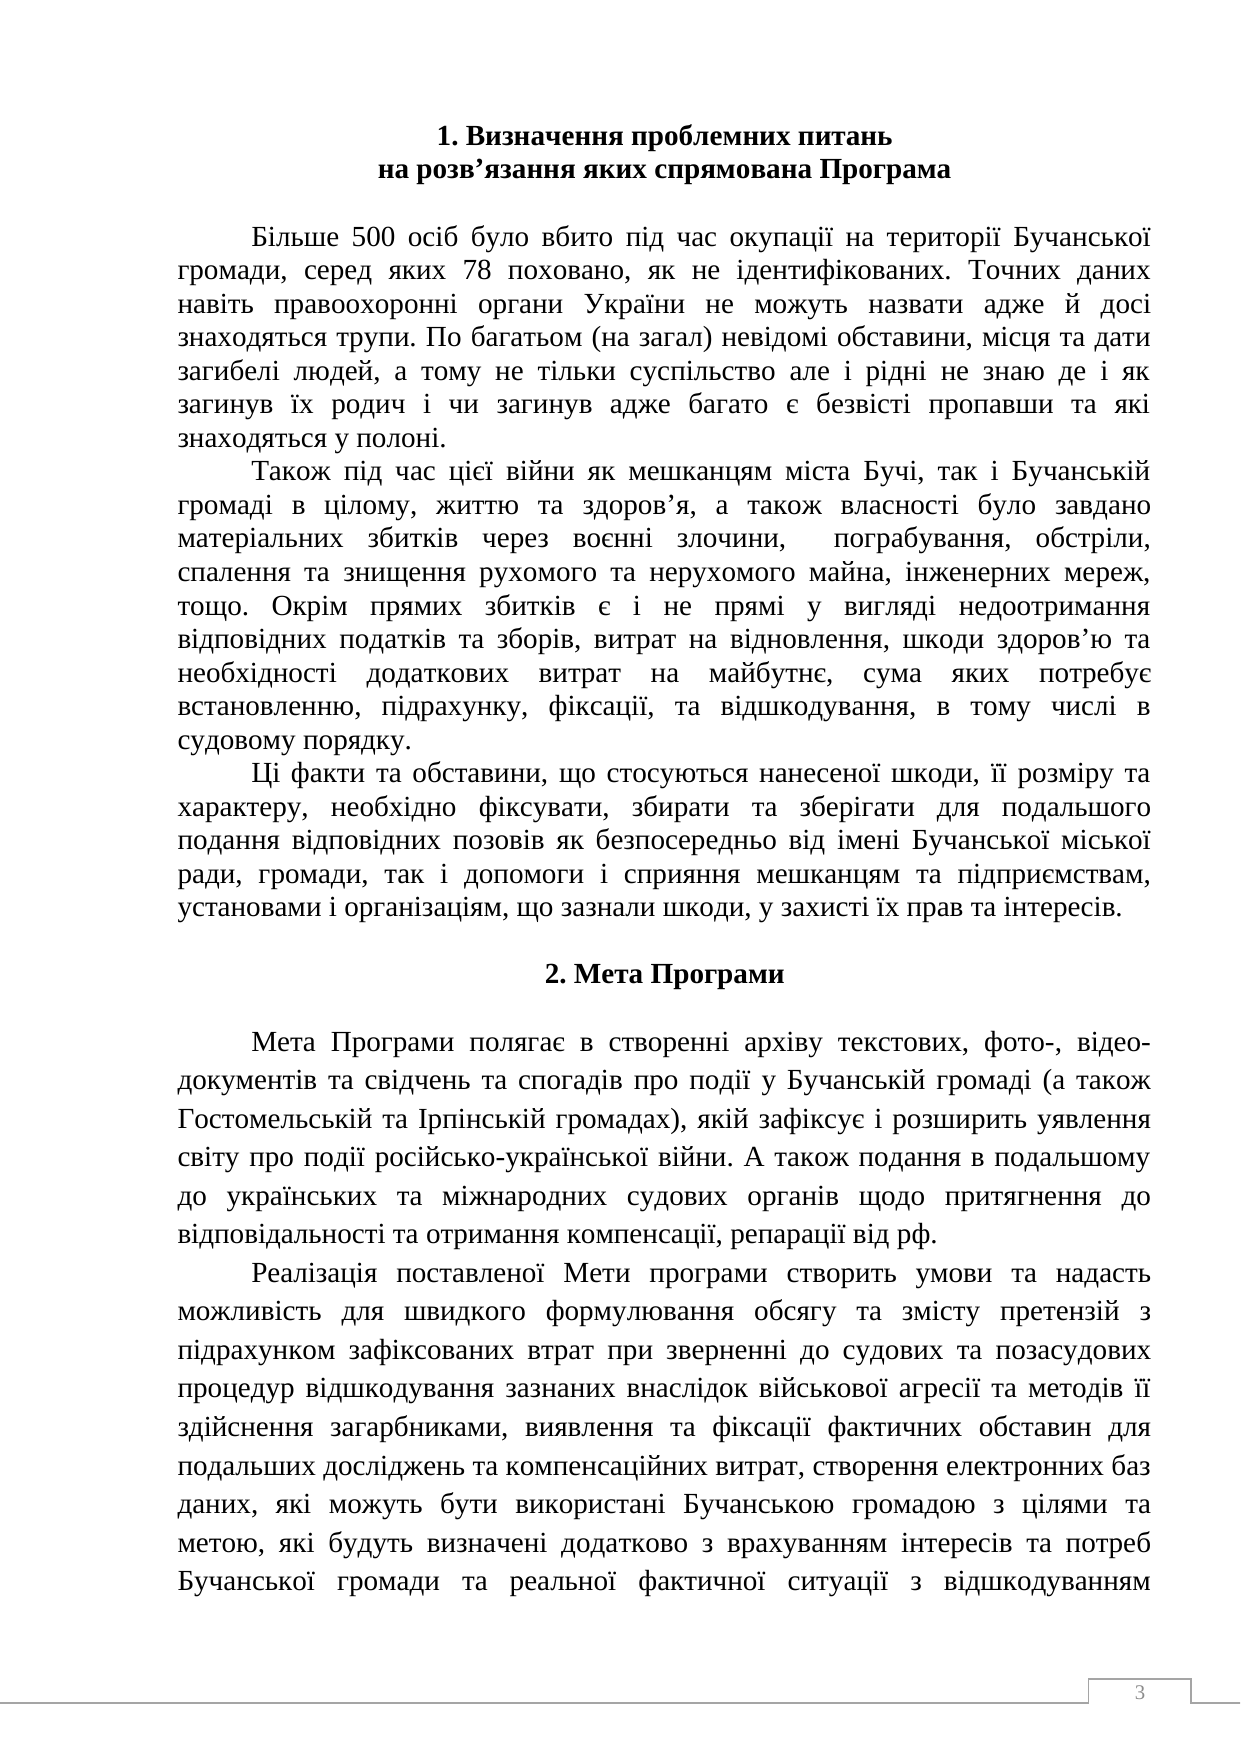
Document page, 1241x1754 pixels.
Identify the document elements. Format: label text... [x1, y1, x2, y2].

text Також під час цієї війни як мешканцям міста Бучі, так і Бучанській громаді в цілому, життю та здоров’я, а також власності було завдано матеріальних збитків через воєнні злочини, пограбування, обстріли, спалення та знищення рухомого та нерухомого майна, інженерних мереж, тощо. Окрім прямих збитків є і не прямі у вигляді недоотримання відповідних податків та зборів, витрат на відновлення, шкоди здоров’ю та необхідності додаткових витрат на майбутнє, сума яких потребує встановленню, підрахунку, фіксації, та відшкодування, в тому числі в судовому порядку. [177, 453, 1152, 755]
text Ці факти та обставини, що стосуються нанесеної шкоди, її розміру та характеру, необхідно фіксувати, збирати та зберігати для подальшого подання відповідних позовів як безпосередньо від імені Бучанської міської ради, громади, так і допомоги і сприяння мешканцям та підприємствам, установами і організаціям, що зазнали шкоди, у захисті їх прав та інтересів. [177, 755, 1152, 923]
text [177, 1255, 1152, 1597]
text Більше 500 осіб було вбито під час окупації на території Бучанської громади, серед яких 78 поховано, як не ідентифікованих. Точних даних навіть правоохоронні органи України не можуть назвати адже й досі знаходяться трупи. По багатьом (на загал) невідомі обставини, місця та дати загибелі людей, а тому не тільки суспільство але і рідні не знаю де і як загинув їх родич і чи загинув адже багато є безвісті пропавши та які знаходяться у полоні. [177, 219, 1152, 453]
text 2. Мета Програми [177, 957, 1152, 990]
text 1. Визначення проблемних питань [177, 118, 1152, 152]
text Мета Програми полягає в створенні архіву текстових, фото-, відео- документів та свідчень та спогадів про події у Бучанській громаді (а також Гостомельській та Ірпінській громадах), якій зафіксує і розширить уявлення світу про події російсько-української війни. А також подання в подальшому до українських та міжнародних судових органів щодо притягнення до відповідальності та отримання компенсації, репарації від рф. [177, 1024, 1152, 1250]
text на розв’язання яких спрямована Програма [177, 152, 1152, 185]
